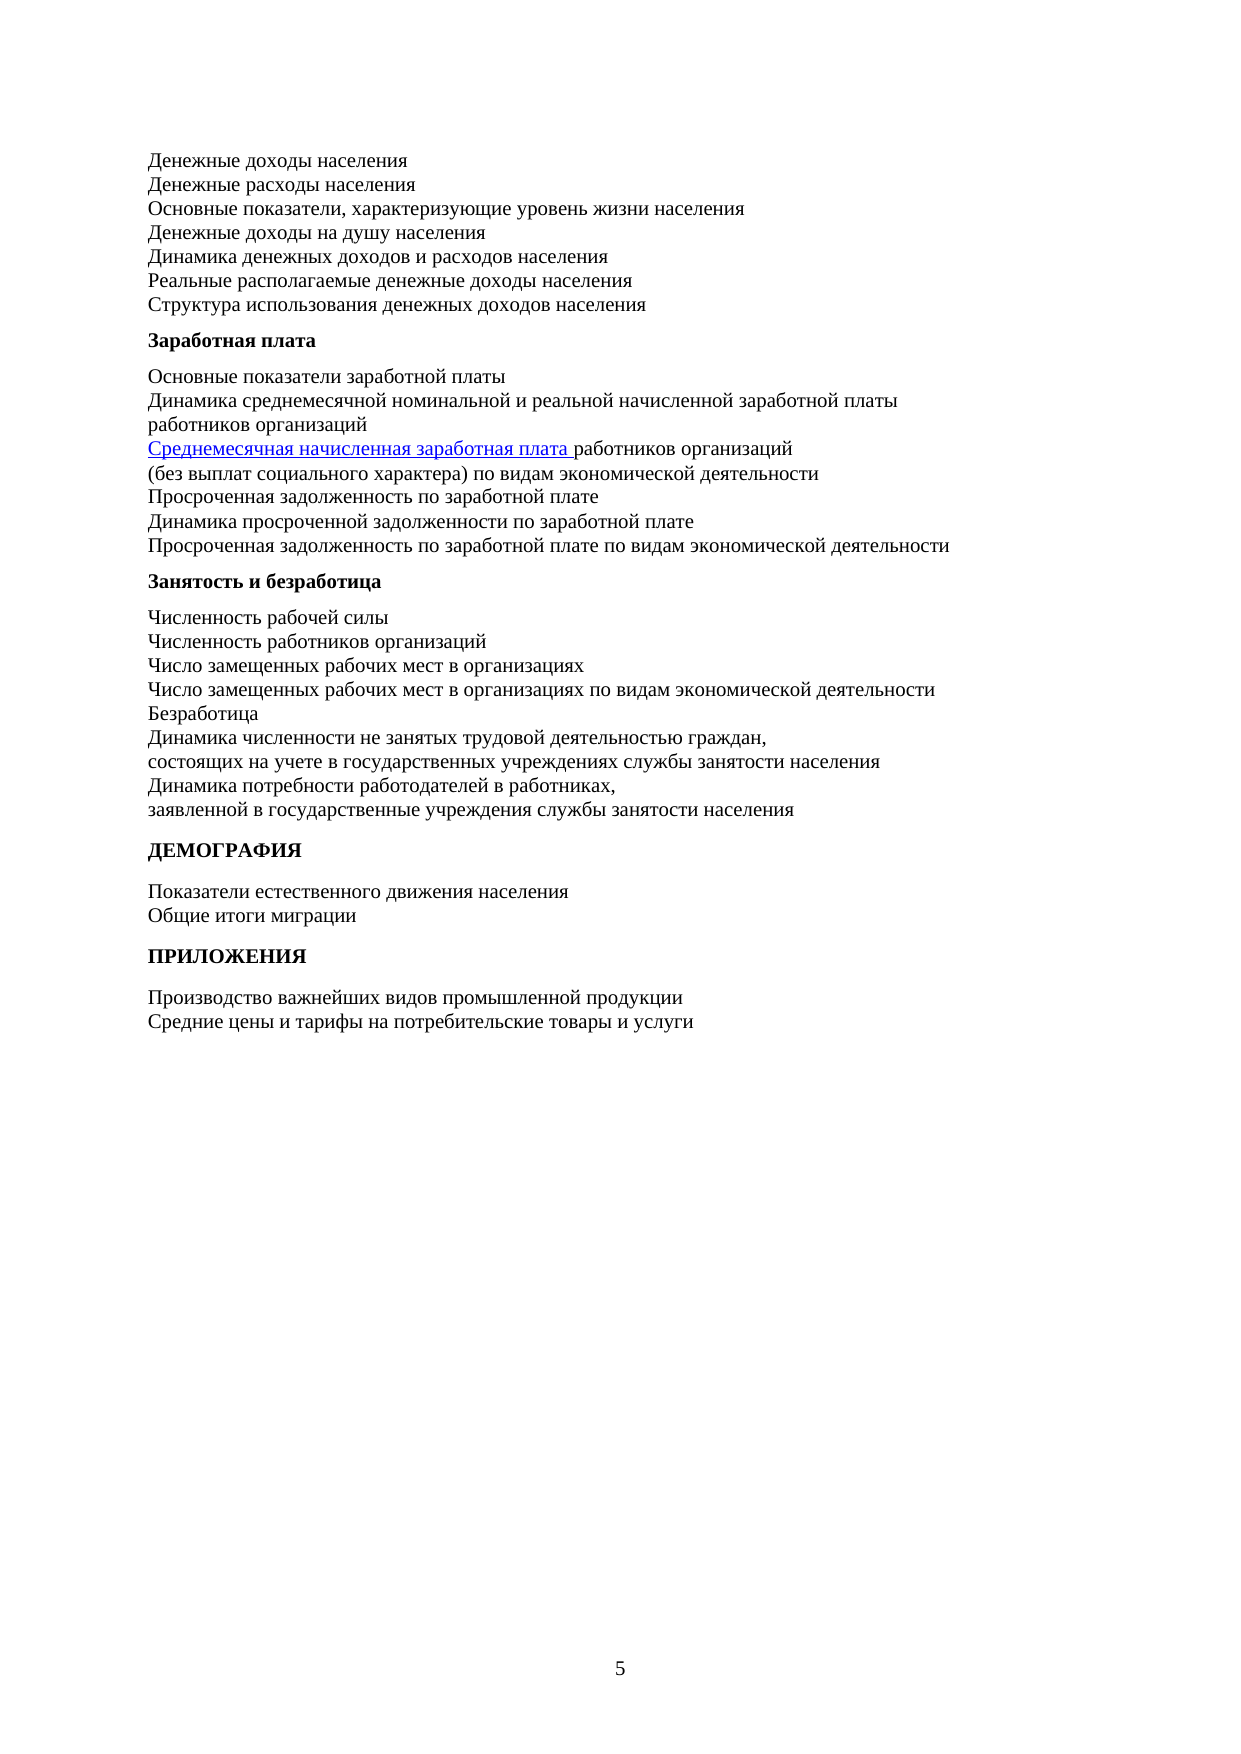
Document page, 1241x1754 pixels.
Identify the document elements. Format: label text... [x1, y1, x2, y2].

text Денежные доходы на душу населения [148, 220, 1092, 244]
text Общие итоги миграции [148, 903, 1092, 927]
text Основные показатели, характеризующие уровень жизни населения [148, 196, 1092, 220]
text Просроченная задолженность по заработной плате по видам экономической деятельности [148, 533, 1092, 557]
text Численность рабочей силы [148, 605, 1092, 629]
text ПРИЛОЖЕНИЯ [148, 944, 1092, 968]
text Показатели естественного движения населения [148, 879, 1092, 903]
text Производство важнейших видов промышленной продукции [148, 984, 1092, 1009]
text Безработица [148, 701, 1092, 725]
text Денежные доходы населения [148, 148, 1092, 172]
text Число замещенных рабочих мест в организациях [148, 653, 1092, 677]
text Реальные располагаемые денежные доходы населения [148, 268, 1092, 292]
text Среднемесячная начисленная заработная плата работников организаций (без выплат социального характера) по видам экономической деятельности [148, 436, 1092, 484]
text Динамика численности не занятых трудовой деятельностью граждан, состоящих на учете в государственных учреждениях службы занятости населения [148, 725, 1092, 773]
text ДЕМОГРАФИЯ [148, 838, 1092, 862]
text Численность работников организаций [148, 629, 1092, 653]
text Динамика потребности работодателей в работниках, заявленной в государственные учреждения службы занятости населения [148, 773, 1092, 821]
text Основные показатели заработной платы [148, 364, 1092, 388]
text Динамика просроченной задолженности по заработной плате [148, 508, 1092, 533]
text Просроченная задолженность по заработной плате [148, 484, 1092, 508]
text Динамика денежных доходов и расходов населения [148, 244, 1092, 268]
text Заработная плата [148, 328, 1092, 352]
text Денежные расходы населения [148, 172, 1092, 196]
text Занятость и безработица [148, 569, 1092, 593]
text Число замещенных рабочих мест в организациях по видам экономической деятельности [148, 677, 1092, 701]
text Структура использования денежных доходов населения [148, 292, 1092, 316]
text Средние цены и тарифы на потребительские товары и услуги [148, 1009, 1092, 1033]
text Динамика среднемесячной номинальной и реальной начисленной заработной платы работников организаций [148, 388, 1092, 436]
